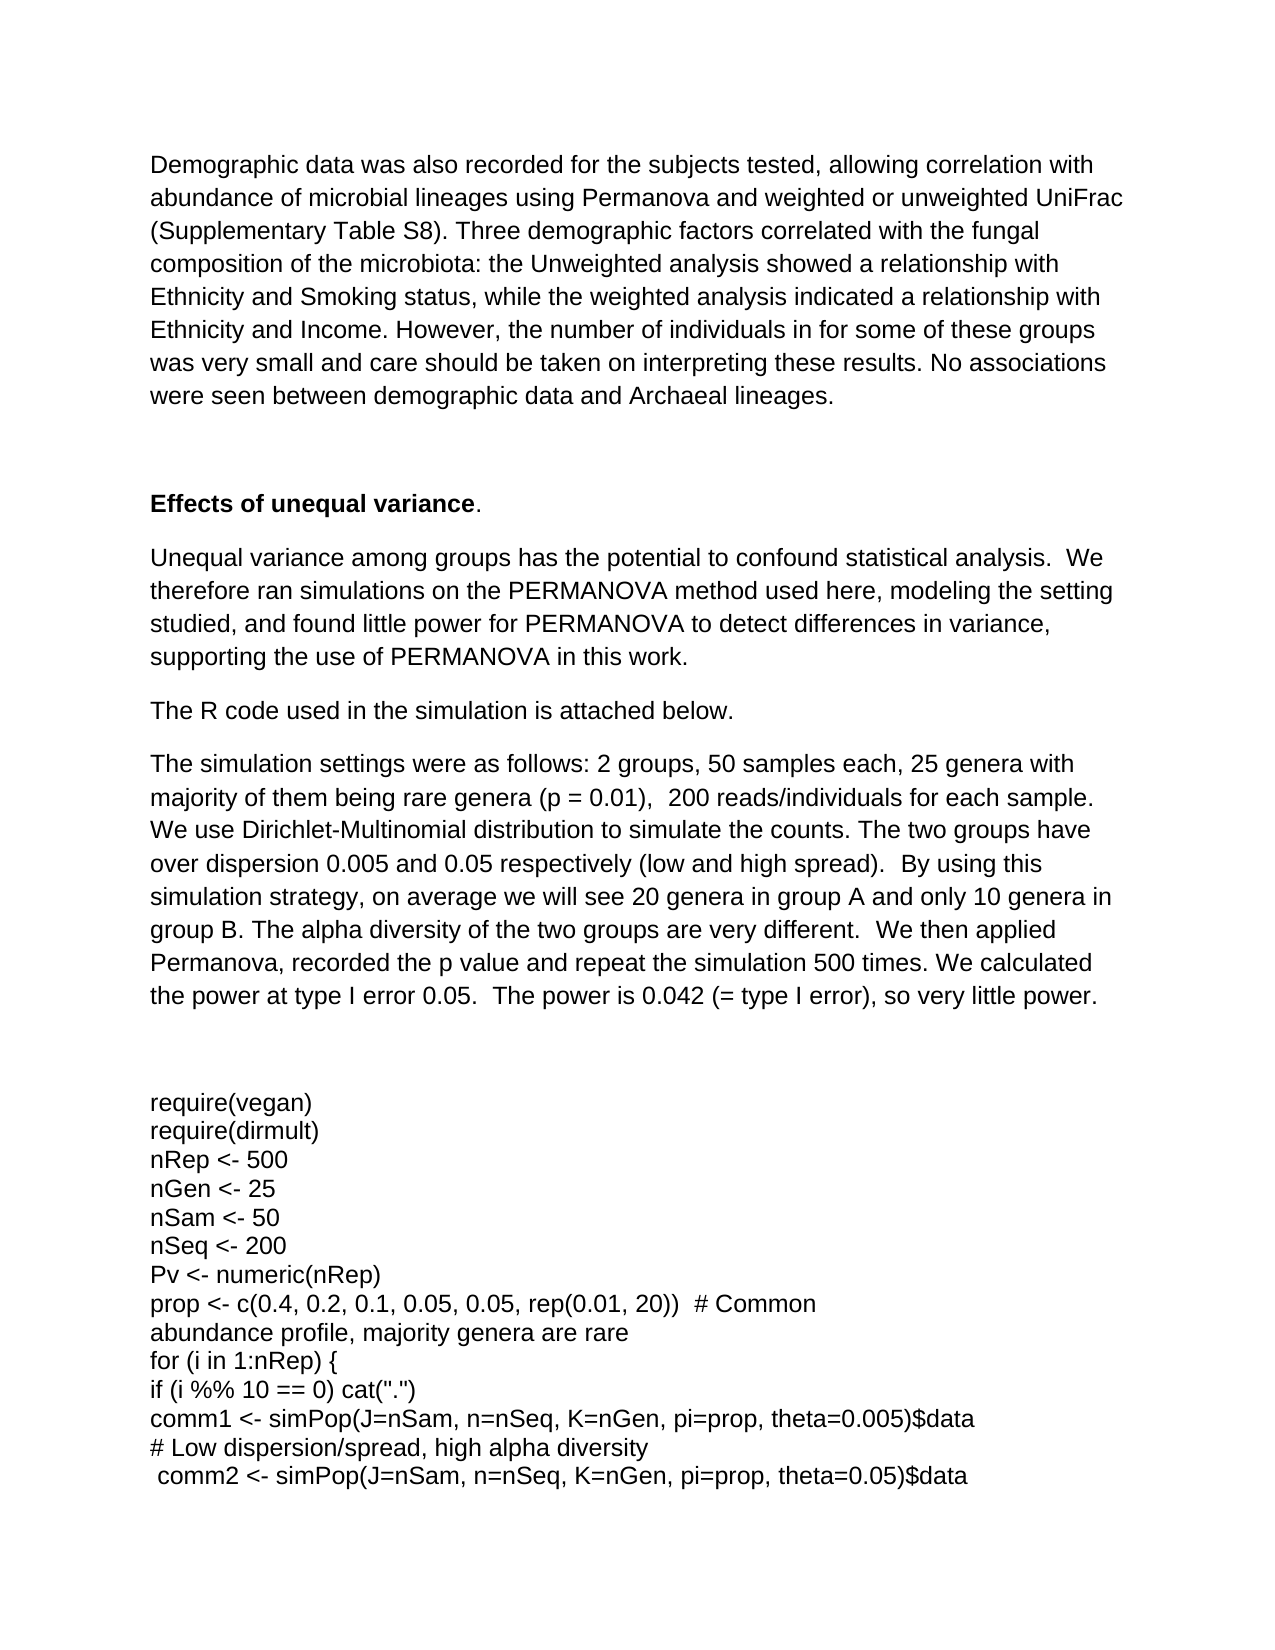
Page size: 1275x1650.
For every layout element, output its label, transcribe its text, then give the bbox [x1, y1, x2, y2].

text require(vegan) [150, 1087, 1125, 1116]
text nSam <- 50 [150, 1202, 1125, 1231]
text Demographic data was also recorded for the subjects tested, allowing correlation with abundance of microbial lineages using Permanova and weighted or unweighted UniFrac (Supplementary Table S8). Three demographic factors correlated with the fungal composition of the microbiota: the Unweighted analysis showed a relationship with Ethnicity and Smoking status, while the weighted analysis indicated a relationship with Ethnicity and Income. However, the number of individuals in for some of these groups was very small and care should be taken on interpreting these results. No associations were seen between demographic data and Archaeal lineages. [150, 150, 1125, 410]
text Effects of unequal variance. [150, 489, 1125, 518]
text nSeq <- 200 [150, 1231, 1125, 1260]
text The simulation settings were as follows: 2 groups, 50 samples each, 25 genera with majority of them being rare genera (p = 0.01), 200 reads/individuals for each sample. We use Dirichlet-Multinomial distribution to simulate the counts. The two groups have over dispersion 0.005 and 0.05 respectively (low and high spread). By using this simulation strategy, on average we will see 20 genera in group A and only 10 genera in group B. The alpha diversity of the two groups are very different. We then applied Permanova, recorded the p value and repeat the simulation 500 times. We calculated the power at type I error 0.05. The power is 0.042 (= type I error), so very little power. [150, 749, 1125, 1009]
text prop <- c(0.4, 0.2, 0.1, 0.05, 0.05, rep(0.01, 20)) # Common [150, 1289, 1125, 1317]
text nGen <- 25 [150, 1174, 1125, 1202]
text if (i %% 10 == 0) cat(".") [150, 1375, 1125, 1404]
text nRep <- 500 [150, 1145, 1125, 1174]
text comm2 <- simPop(J=nSam, n=nSeq, K=nGen, pi=prop, theta=0.05)$data [150, 1461, 1125, 1490]
text comm1 <- simPop(J=nSam, n=nSeq, K=nGen, pi=prop, theta=0.005)$data [150, 1404, 1125, 1432]
text for (i in 1:nRep) { [150, 1346, 1125, 1375]
text The R code used in the simulation is attached below. [150, 696, 1125, 724]
text Unequal variance among groups has the potential to confound statistical analysis. We therefore ran simulations on the PERMANOVA method used here, modeling the setting studied, and found little power for PERMANOVA to detect differences in variance, supporting the use of PERMANOVA in this work. [150, 543, 1125, 671]
text # Low dispersion/spread, high alpha diversity [150, 1432, 1125, 1461]
text Pv <- numeric(nRep) [150, 1260, 1125, 1289]
text abundance profile, majority genera are rare [150, 1317, 1125, 1346]
text require(dirmult) [150, 1116, 1125, 1145]
